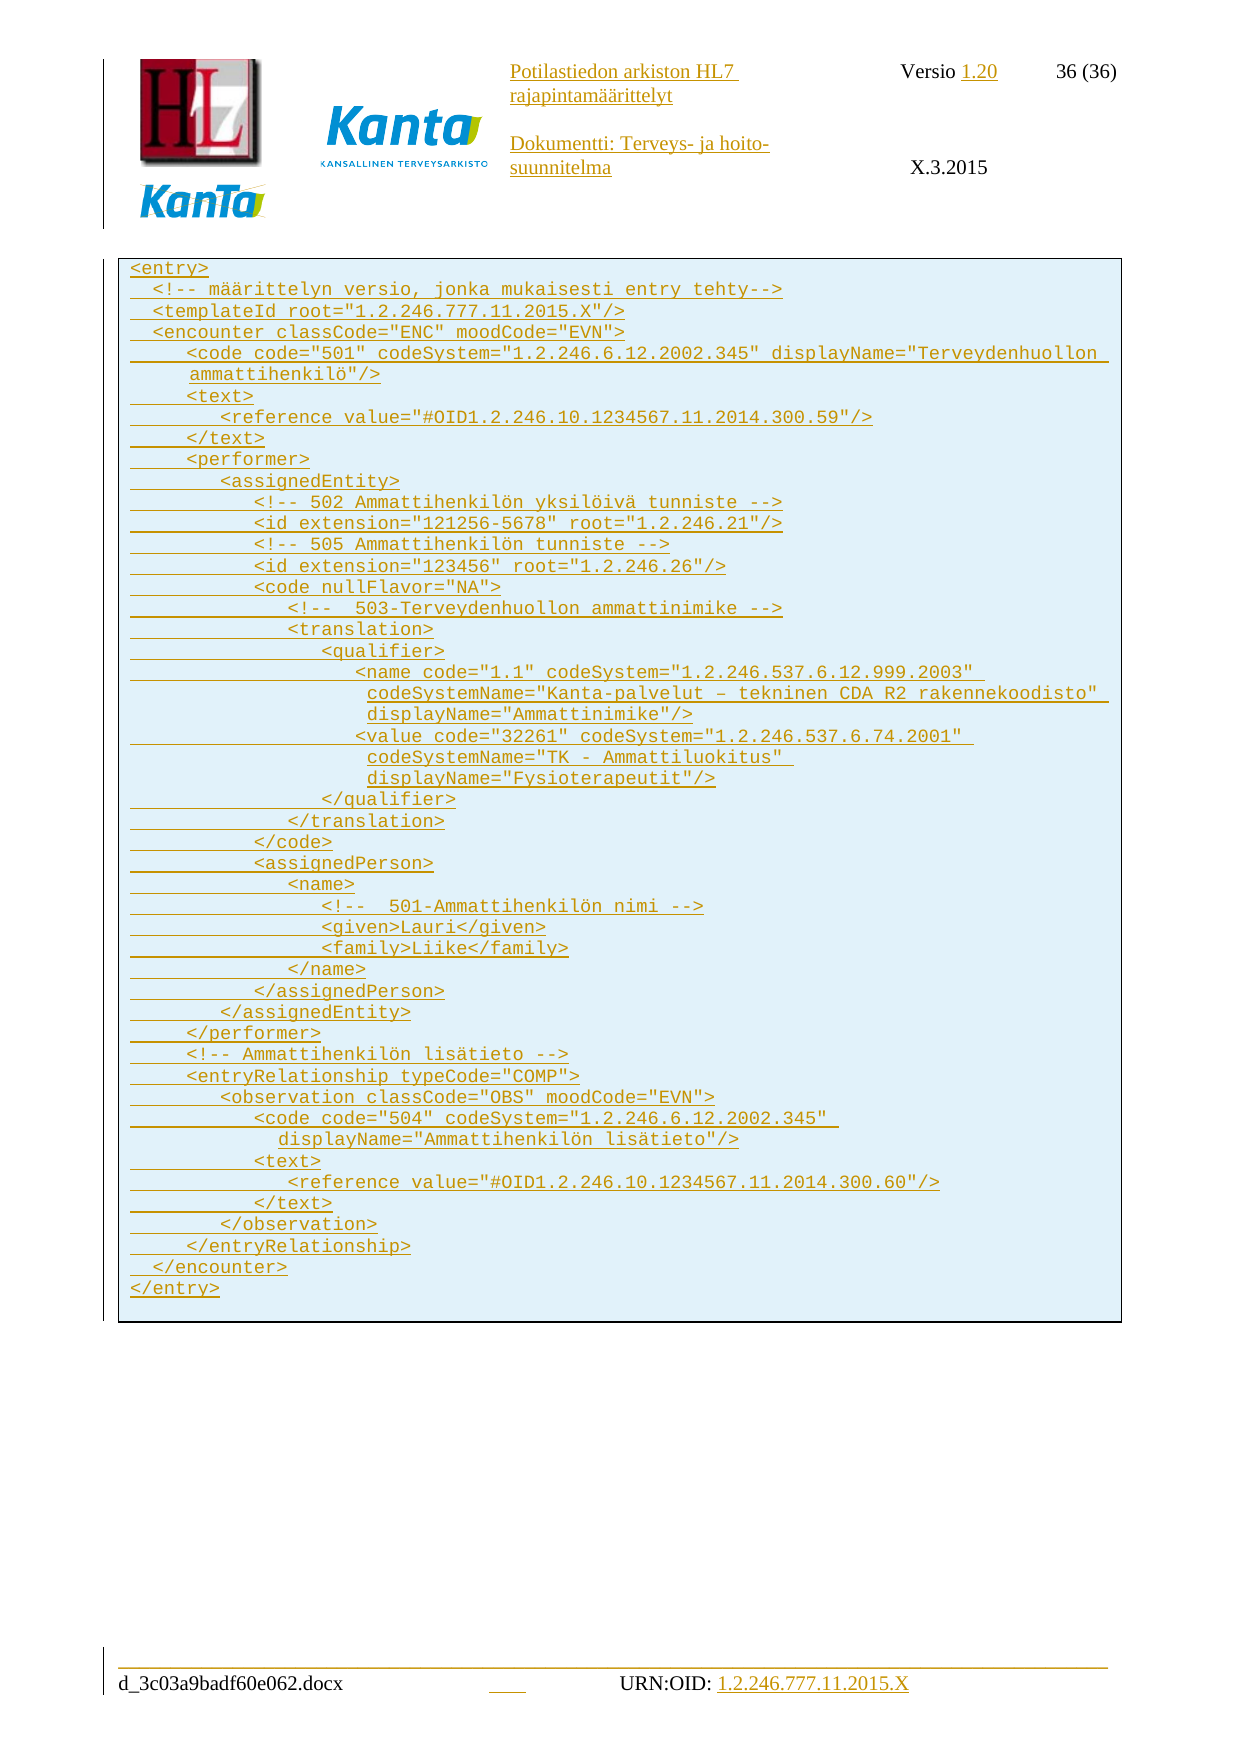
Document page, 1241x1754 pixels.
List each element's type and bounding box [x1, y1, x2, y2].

picture [320, 106, 488, 167]
picture [140, 59, 263, 167]
picture [341, 106, 352, 119]
